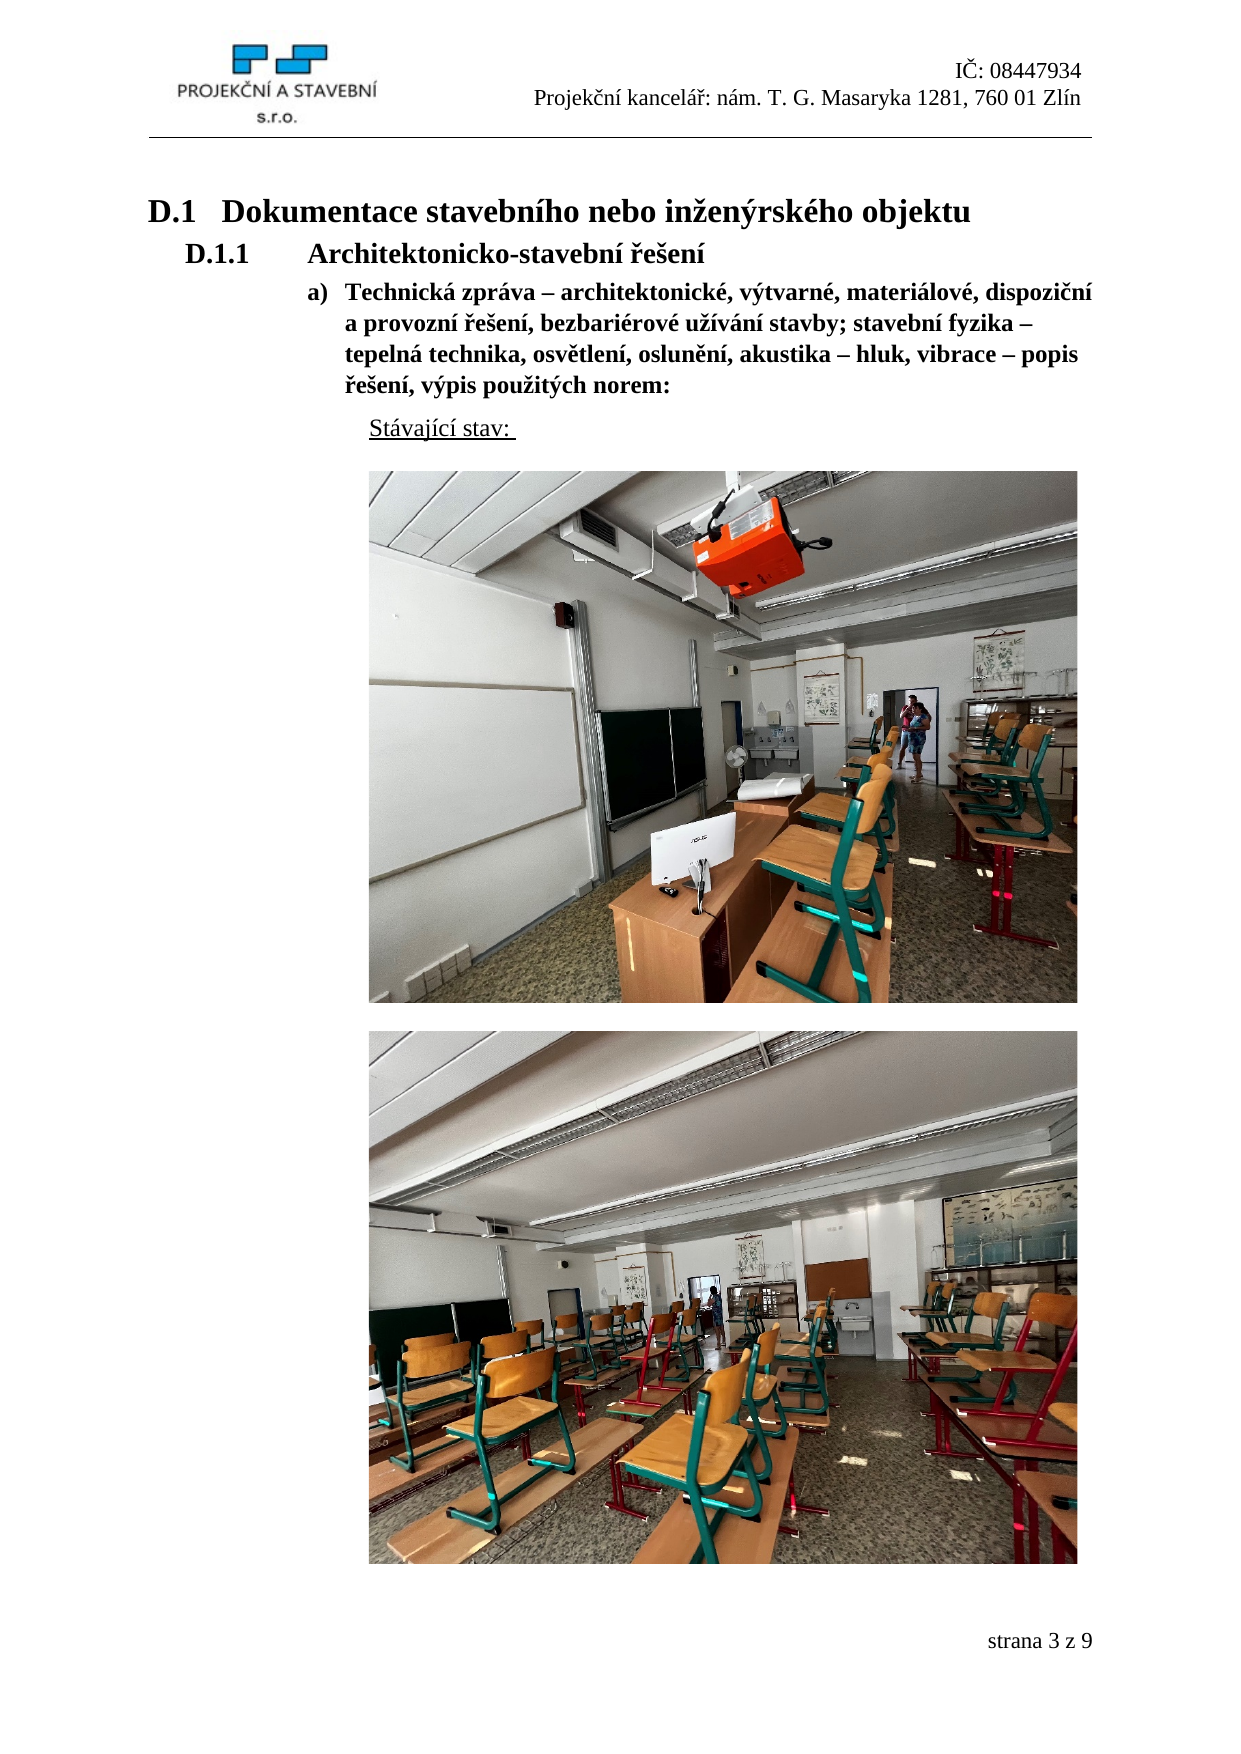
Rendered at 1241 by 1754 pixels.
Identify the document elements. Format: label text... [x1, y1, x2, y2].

text Dokumentace stavebního nebo inženýrského objektu [148, 191, 1093, 229]
text Architektonicko-stavební řešení [185, 236, 1093, 270]
picture [368, 471, 1078, 1003]
picture [159, 30, 389, 135]
picture [368, 1031, 1078, 1564]
text Stávající stav: [369, 413, 1093, 442]
text Technická zpráva – architektonické, výtvarné, materiálové, dispoziční a provozní řešení, bezbariérové užívání stavby; stavební fyzika – tepelná technika, osvětlení, oslunění, akustika – hluk, vibrace – popis řešení, výpis použitých norem: [307, 277, 1093, 398]
